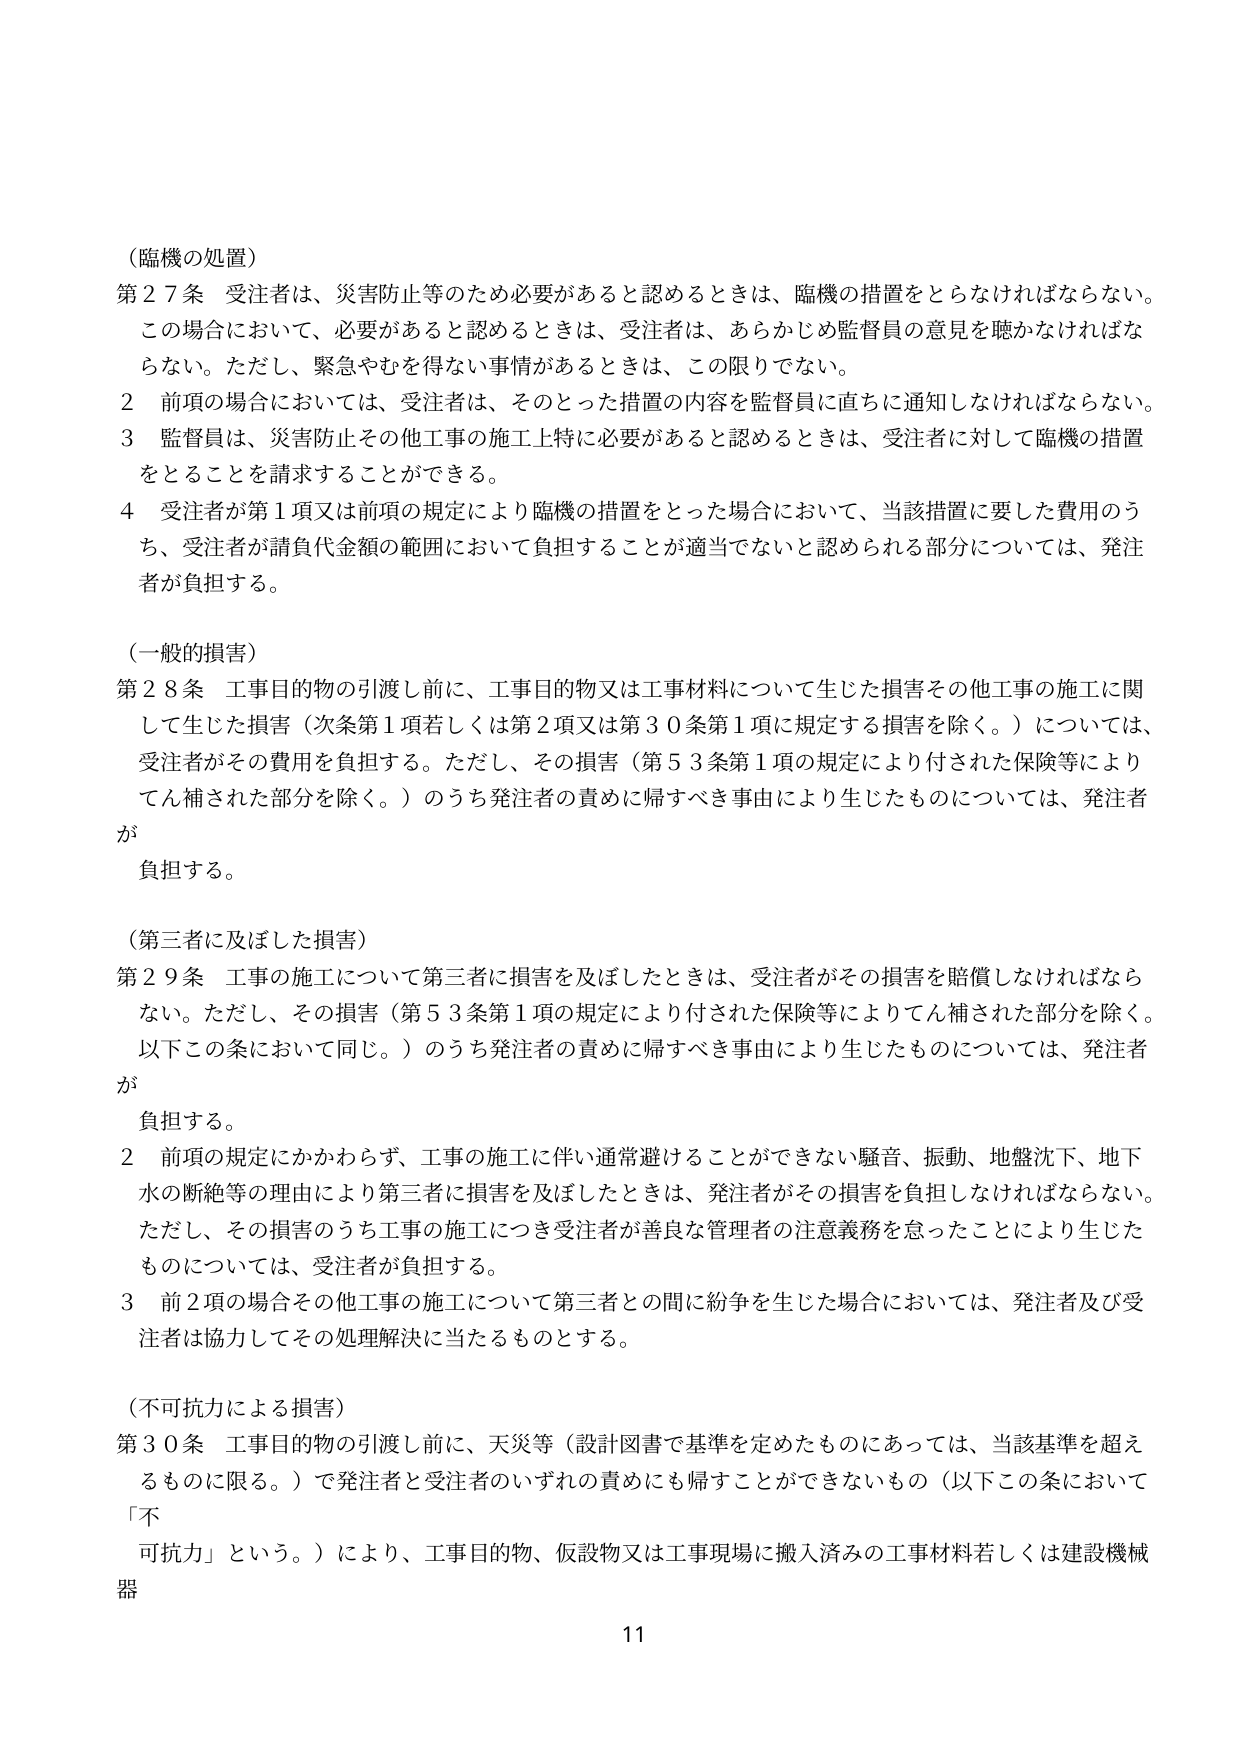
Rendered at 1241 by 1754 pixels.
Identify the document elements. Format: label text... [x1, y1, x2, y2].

text （臨機の処置） [116, 241, 1152, 272]
text ３ 監督員は、災害防止その他工事の施工上特に必要があると認めるときは、受注者に対して臨機の措置 [116, 422, 1152, 453]
text この場合において、必要があると認めるときは、受注者は、あらかじめ監督員の意見を聴かなければな [116, 313, 1152, 344]
text ４ 受注者が第１項又は前項の規定により臨機の措置をとった場合において、当該措置に要した費用のう [116, 494, 1152, 525]
text ２ 前項の場合においては、受注者は、そのとった措置の内容を監督員に直ちに通知しなければならない。 [116, 385, 1152, 417]
text てん補された部分を除く。）のうち発注者の責めに帰すべき事由により生じたものについては、発注者が [116, 781, 1152, 849]
text るものに限る。）で発注者と受注者のいずれの責めにも帰すことができないもの（以下この条において「不 [116, 1464, 1152, 1531]
text 注者は協力してその処理解決に当たるものとする。 [116, 1321, 1152, 1353]
text ものについては、受注者が負担する。 [116, 1249, 1152, 1280]
text らない。ただし、緊急やむを得ない事情があるときは、この限りでない。 [116, 349, 1152, 381]
text ３ 前２項の場合その他工事の施工について第三者との間に紛争を生じた場合においては、発注者及び受 [116, 1285, 1152, 1317]
text 第２９条 工事の施工について第三者に損害を及ぼしたときは、受注者がその損害を賠償しなければなら [116, 960, 1152, 991]
text 第３０条 工事目的物の引渡し前に、天災等（設計図書で基準を定めたものにあっては、当該基準を超え [116, 1428, 1152, 1459]
text 者が負担する。 [116, 566, 1152, 598]
text 可抗力」という。）により、工事目的物、仮設物又は工事現場に搬入済みの工事材料若しくは建設機械器 [116, 1536, 1152, 1604]
text 第２７条 受注者は、災害防止等のため必要があると認めるときは、臨機の措置をとらなければならない。 [116, 277, 1152, 308]
text 第２８条 工事目的物の引渡し前に、工事目的物又は工事材料について生じた損害その他工事の施工に関 [116, 673, 1152, 704]
text 以下この条において同じ。）のうち発注者の責めに帰すべき事由により生じたものについては、発注者が [116, 1032, 1152, 1100]
text 受注者がその費用を負担する。ただし、その損害（第５３条第１項の規定により付された保険等により [116, 745, 1152, 776]
text をとることを請求することができる。 [116, 458, 1152, 489]
text ない。ただし、その損害（第５３条第１項の規定により付された保険等によりてん補された部分を除く。 [116, 996, 1152, 1027]
text ち、受注者が請負代金額の範囲において負担することが適当でないと認められる部分については、発注 [116, 530, 1152, 561]
text （第三者に及ぼした損害） [116, 924, 1152, 955]
text ただし、その損害のうち工事の施工につき受注者が善良な管理者の注意義務を怠ったことにより生じた [116, 1213, 1152, 1244]
text 負担する。 [116, 1104, 1152, 1136]
text ２ 前項の規定にかかわらず、工事の施工に伴い通常避けることができない騒音、振動、地盤沈下、地下 [116, 1141, 1152, 1172]
text 負担する。 [116, 853, 1152, 885]
text （不可抗力による損害） [116, 1392, 1152, 1423]
text （一般的損害） [116, 636, 1152, 668]
text 水の断絶等の理由により第三者に損害を及ぼしたときは、発注者がその損害を負担しなければならない。 [116, 1177, 1152, 1208]
text して生じた損害（次条第１項若しくは第２項又は第３０条第１項に規定する損害を除く。）については、 [116, 709, 1152, 740]
